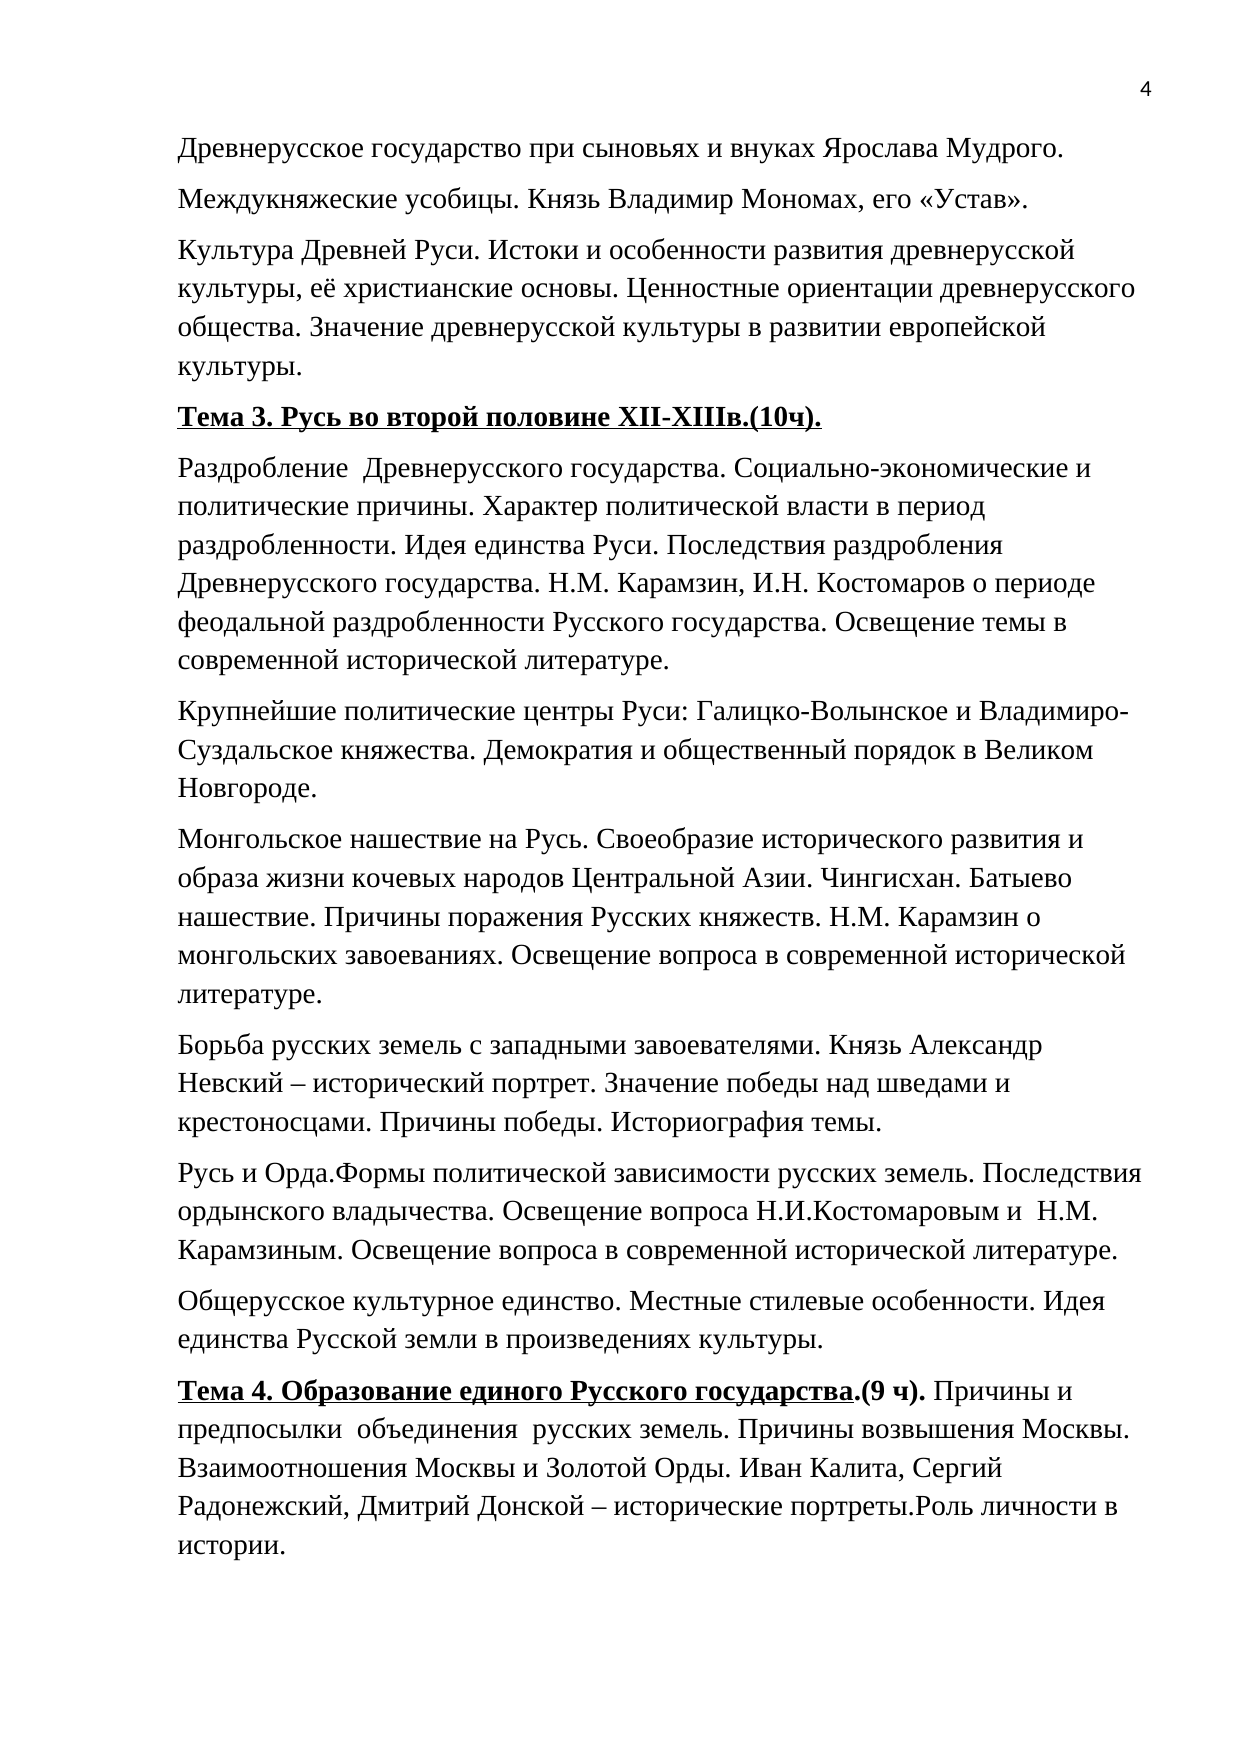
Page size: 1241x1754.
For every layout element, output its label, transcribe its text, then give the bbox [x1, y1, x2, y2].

text Тема 3. Русь во второй половине XII-XIIIв.(10ч). [177, 399, 1152, 432]
text Тема 4. Образование единого Русского государства.(9 ч). Причины и предпосылки объединения русских земель. Причины возвышения Москвы. Взаимоотношения Москвы и Золотой Орды. Иван Калита, Сергий Радонежский, Дмитрий Донской – исторические портреты.Роль личности в истории. [177, 1373, 1152, 1560]
text Монгольское нашествие на Русь. Своеобразие исторического развития и образа жизни кочевых народов Центральной Азии. Чингисхан. Батыево нашествие. Причины поражения Русских княжеств. Н.М. Карамзин о монгольских завоеваниях. Освещение вопроса в современной исторической литературе. [177, 822, 1152, 1009]
text Общерусское культурное единство. Местные стилевые особенности. Идея единства Русской земли в произведениях культуры. [177, 1283, 1152, 1355]
text Культура Древней Руси. Истоки и особенности развития древнерусской культуры, её христианские основы. Ценностные ориентации древнерусского общества. Значение древнерусской культуры в развитии европейской культуры. [177, 232, 1152, 381]
text Русь и Орда.Формы политической зависимости русских земель. Последствия ордынского владычества. Освещение вопроса Н.И.Костомаровым и Н.М. Карамзиным. Освещение вопроса в современной исторической литературе. [177, 1155, 1152, 1266]
text Древнерусское государство при сыновьях и внуках Ярослава Мудрого. [177, 130, 1152, 163]
text Борьба русских земель с западными завоевателями. Князь Александр Невский – исторический портрет. Значение победы над шведами и крестоносцами. Причины победы. Историография темы. [177, 1027, 1152, 1137]
text Междукняжеские усобицы. Князь Владимир Мономах, его «Устав». [177, 181, 1152, 214]
text Раздробление Древнерусского государства. Социально-экономические и политические причины. Характер политической власти в период раздробленности. Идея единства Руси. Последствия раздробления Древнерусского государства. Н.М. Карамзин, И.Н. Костомаров о периоде феодальной раздробленности Русского государства. Освещение темы в современной исторической литературе. [177, 450, 1152, 676]
text Крупнейшие политические центры Руси: Галицко-Волынское и Владимиро-Суздальское княжества. Демократия и общественный порядок в Великом Новгороде. [177, 693, 1152, 804]
